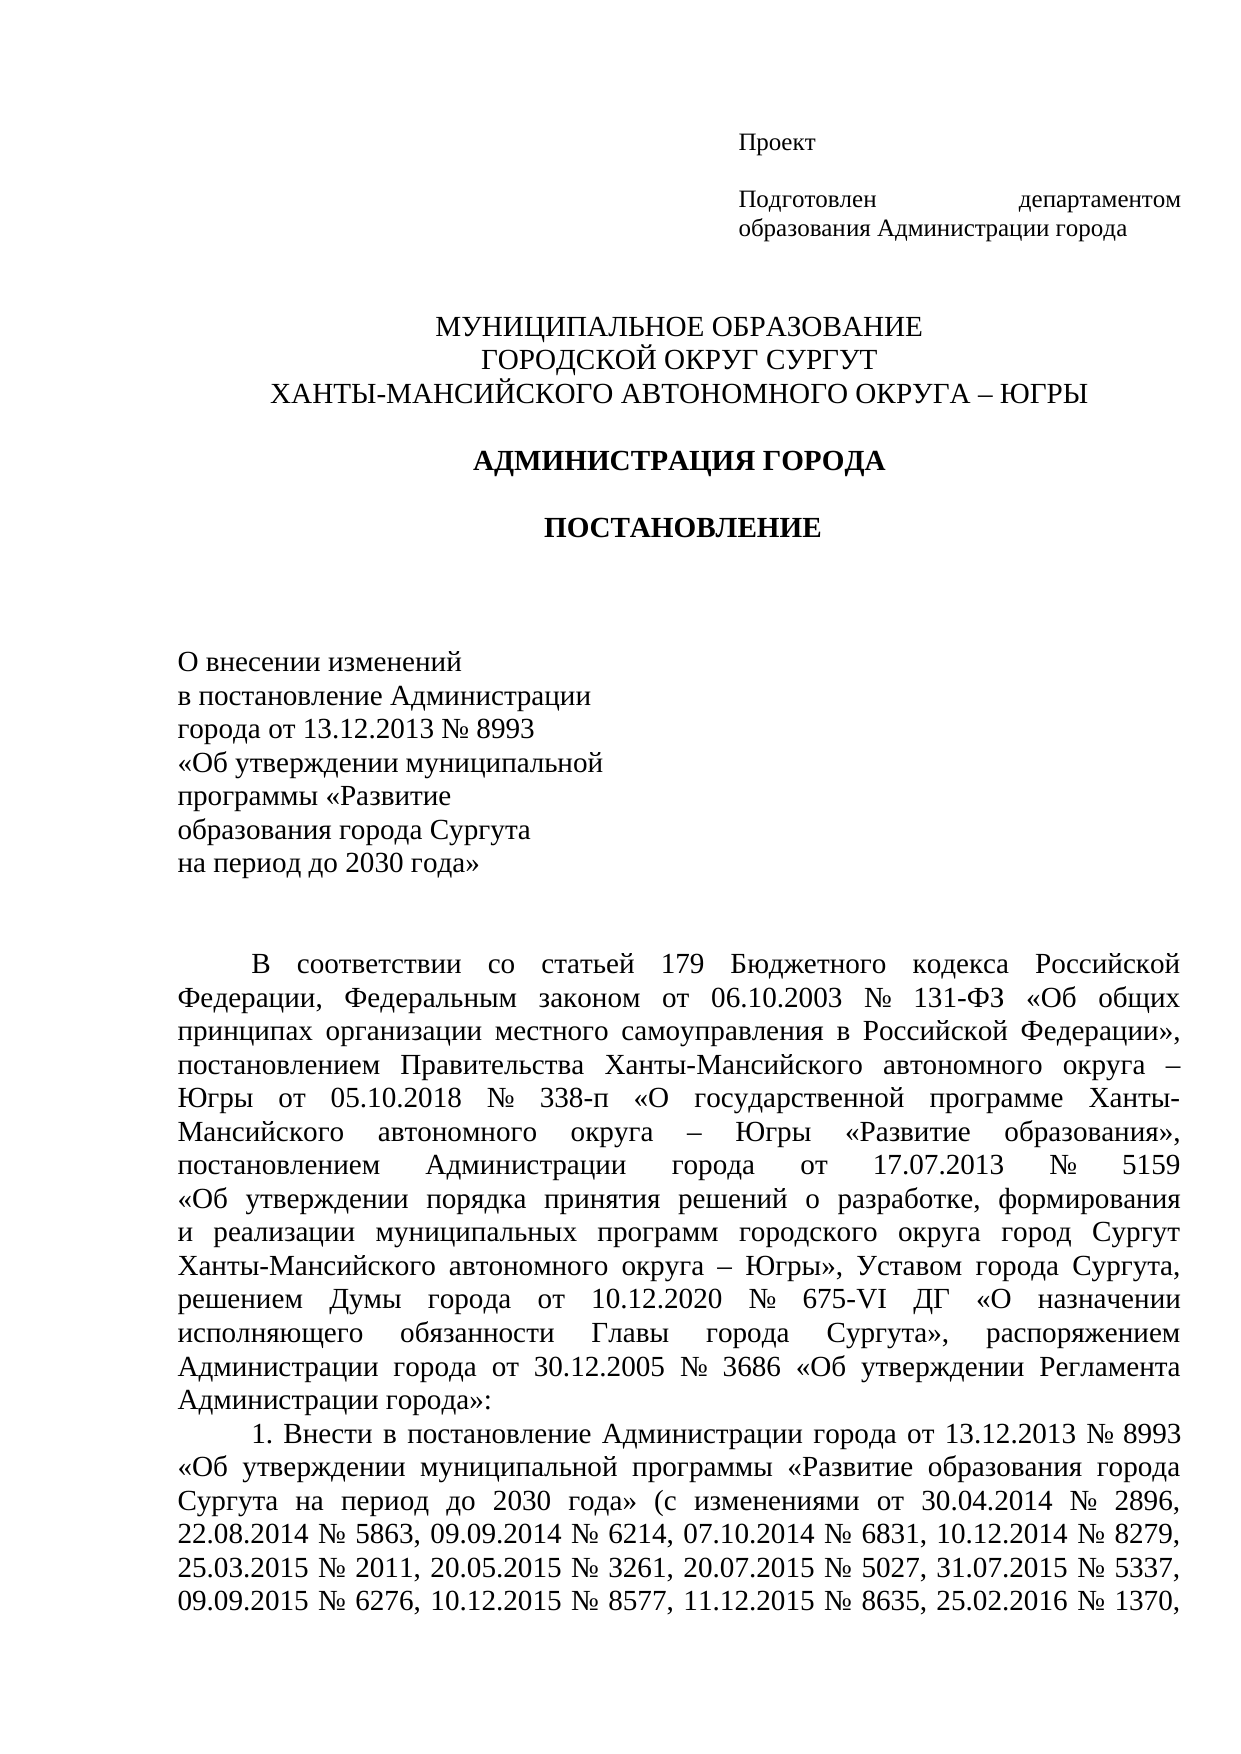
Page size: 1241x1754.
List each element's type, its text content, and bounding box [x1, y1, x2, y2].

text АДМИНИСТРАЦИЯ ГОРОДА [177, 443, 1181, 476]
subtitle города от 13.12.2013 № 8993 [177, 711, 1181, 745]
text Проект [738, 127, 1181, 155]
subtitle программы «Развитие [177, 778, 1181, 812]
text ХАНТЫ-МАНСИЙСКОГО АВТОНОМНОГО ОКРУГА – ЮГРЫ [177, 376, 1181, 409]
subtitle образования города Сургута [177, 812, 1181, 846]
text ПОСТАНОВЛЕНИЕ [177, 510, 1181, 543]
text В соответствии со статьей 179 Бюджетного кодекса Российской Федерации, Федеральным законом от № 131-ФЗ «Об общих принципах организации местного самоуправления в Российской Федерации», постановлением Правительства Ханты-Мансийского автономного округа – Югры от 05.10.2018 № 338-п «О государственной программе Ханты-Мансийского автономного округа – Югры «Развитие образования», постановлением Администрации города от № 5159 «Об утверждении порядка принятия решений о разработке, формирования и реализации муниципальных программ городского округа город Сургут Ханты-Мансийского автономного округа – Югры», Уставом города Сургута, решением Думы города от 10.12.2020 № 675-VI ДГ «О назначении исполняющего обязанности Главы города Сургута», распоряжением Администрации города от 30.12.2005 № 3686 «Об утверждении Регламента Администрации города»: [177, 946, 1181, 1416]
subtitle в постановление Администрации [177, 678, 1181, 711]
text ГОРОДСКОЙ ОКРУГ СУРГУТ [177, 342, 1181, 376]
subtitle «Об утверждении муниципальной [177, 745, 1181, 778]
text МУНИЦИПАЛЬНОЕ ОБРАЗОВАНИЕ [177, 309, 1181, 342]
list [177, 1416, 1181, 1617]
subtitle на период до 2030 года» [177, 846, 1181, 879]
subtitle О внесении изменений [177, 644, 1181, 678]
text Подготовлен департаментом образования Администрации города [738, 184, 1181, 242]
